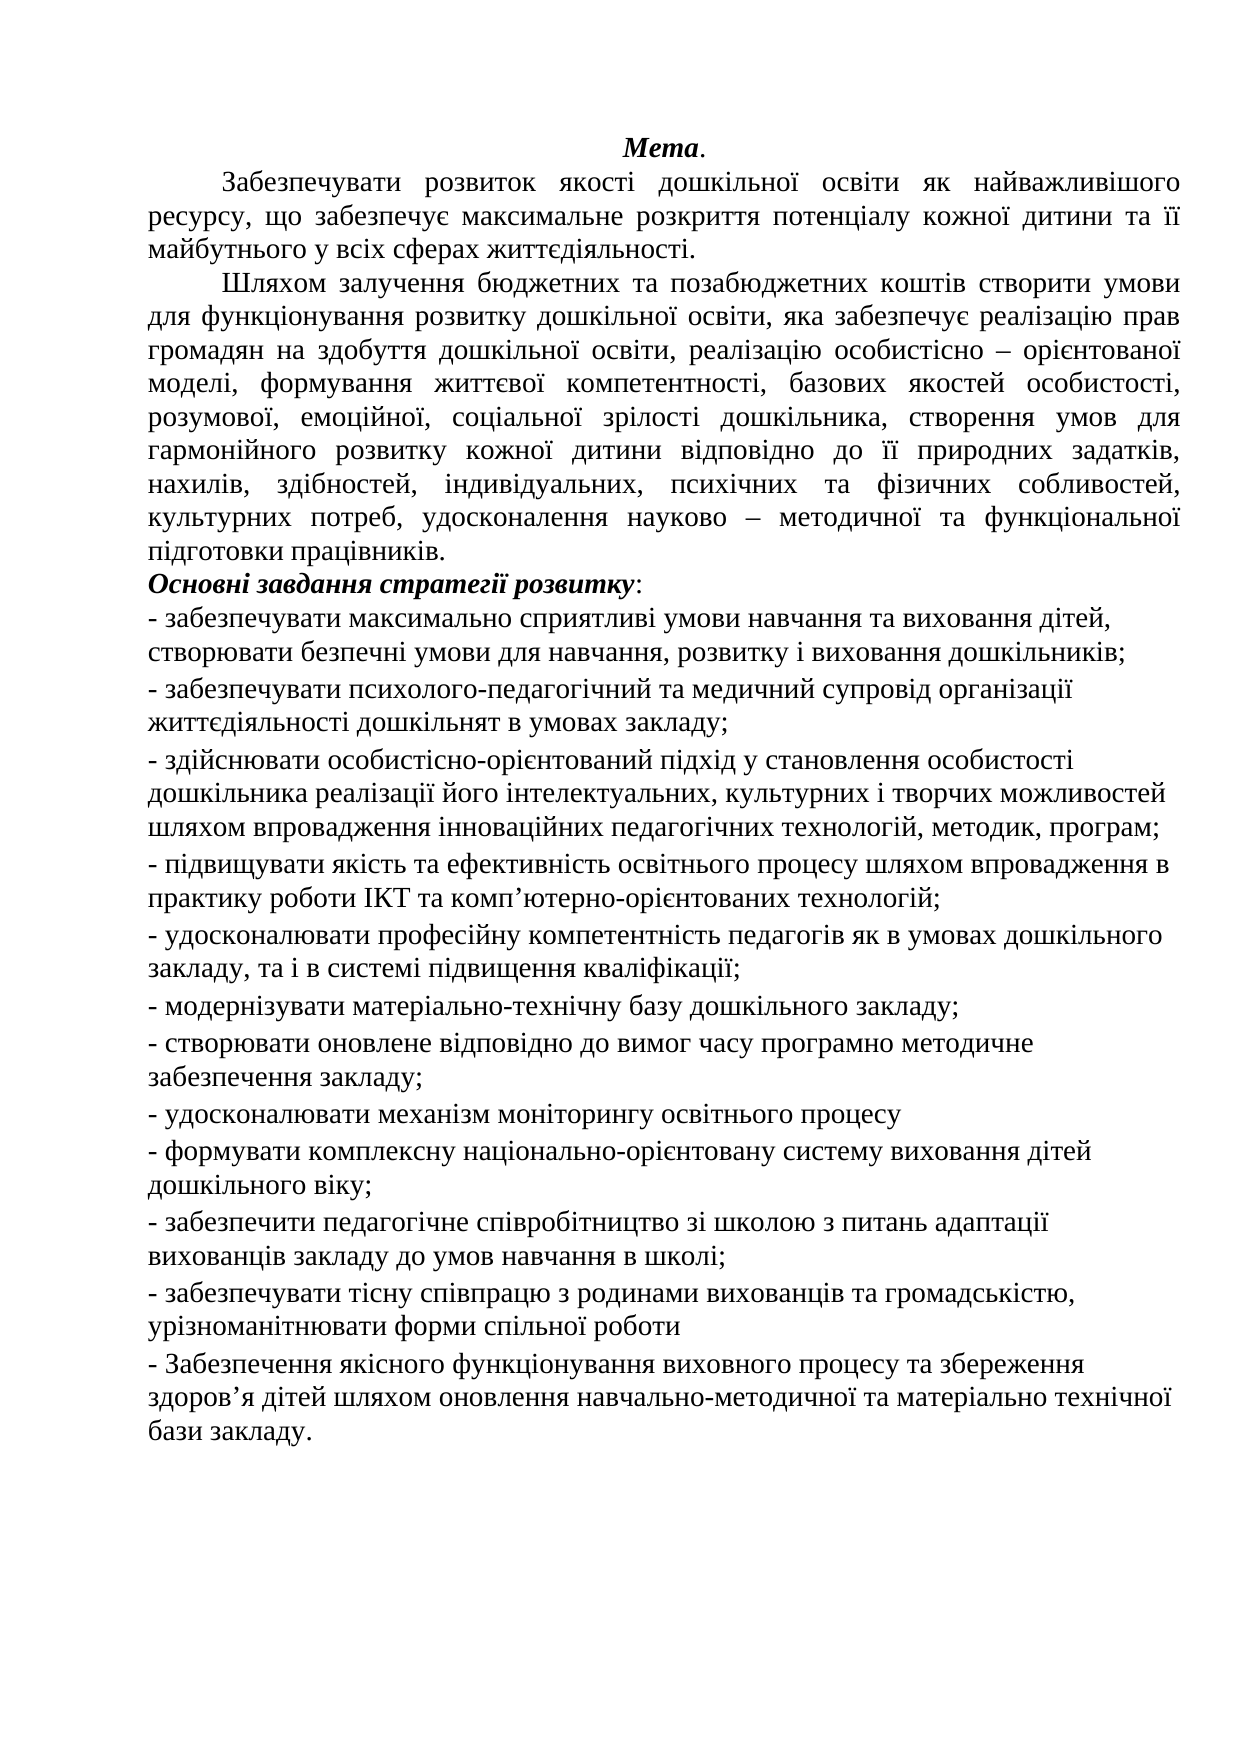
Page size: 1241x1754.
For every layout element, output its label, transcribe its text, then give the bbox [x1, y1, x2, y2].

text - забезпечити педагогічне співробітництво зі школою з питань адаптації вихованців закладу до умов навчання в школі; [148, 1204, 1181, 1271]
text - формувати комплексну національно-орієнтовану систему виховання дітей дошкільного віку; [148, 1133, 1181, 1200]
text - Забезпечення якісного функціонування виховного процесу та збереження здоров’я дітей шляхом оновлення навчально-методичної та матеріально технічної бази закладу. [148, 1346, 1181, 1446]
text - забезпечувати психолого-педагогічний та медичний супровід організації життєдіяльності дошкільнят в умовах закладу; [148, 671, 1181, 738]
text Забезпечувати розвиток якості дошкільної освіти як найважливішого ресурсу, що забезпечує максимальне розкриття потенціалу кожної дитини та її майбутнього у всіх сферах життєдіяльності. [148, 164, 1181, 265]
text - удосконалювати професійну компетентність педагогів як в умовах дошкільного закладу, та і в системі підвищення кваліфікації; [148, 917, 1181, 984]
text - здійснювати особистісно-орієнтований підхід у становлення особистості дошкільника реалізації його інтелектуальних, культурних і творчих можливостей шляхом впровадження інноваційних педагогічних технологій, методик, програм; [148, 742, 1181, 842]
text - створювати оновлене відповідно до вимог часу програмно методичне забезпечення закладу; [148, 1025, 1181, 1092]
text - модернізувати матеріально-технічну базу дошкільного закладу; [148, 988, 1181, 1021]
text - забезпечувати максимально сприятливі умови навчання та виховання дітей, створювати безпечні умови для навчання, розвитку і виховання дошкільників; [148, 600, 1181, 667]
text - забезпечувати тісну співпрацю з родинами вихованців та громадськістю, урізноманітнювати форми спільної роботи [148, 1275, 1181, 1342]
text - підвищувати якість та ефективність освітнього процесу шляхом впровадження в практику роботи ІКТ та комп’ютерно-орієнтованих технологій; [148, 846, 1181, 913]
text - удосконалювати механізм моніторингу освітнього процесу [148, 1096, 1181, 1129]
text Мета. [148, 131, 1181, 164]
text Основні завдання стратегії розвитку: [148, 567, 1181, 600]
text Шляхом залучення бюджетних та позабюджетних коштів створити умови для функціонування розвитку дошкільної освіти, яка забезпечує реалізацію прав громадян на здобуття дошкільної освіти, реалізацію особистісно – орієнтованої моделі, формування життєвої компетентності, базових якостей особистості, розумової, емоційної, соціальної зрілості дошкільника, створення умов для гармонійного розвитку кожної дитини відповідно до її природних задатків, нахилів, здібностей, індивідуальних, психічних та фізичних собливостей, культурних потреб, удосконалення науково – методичної та функціональної підготовки працівників. [148, 265, 1181, 567]
